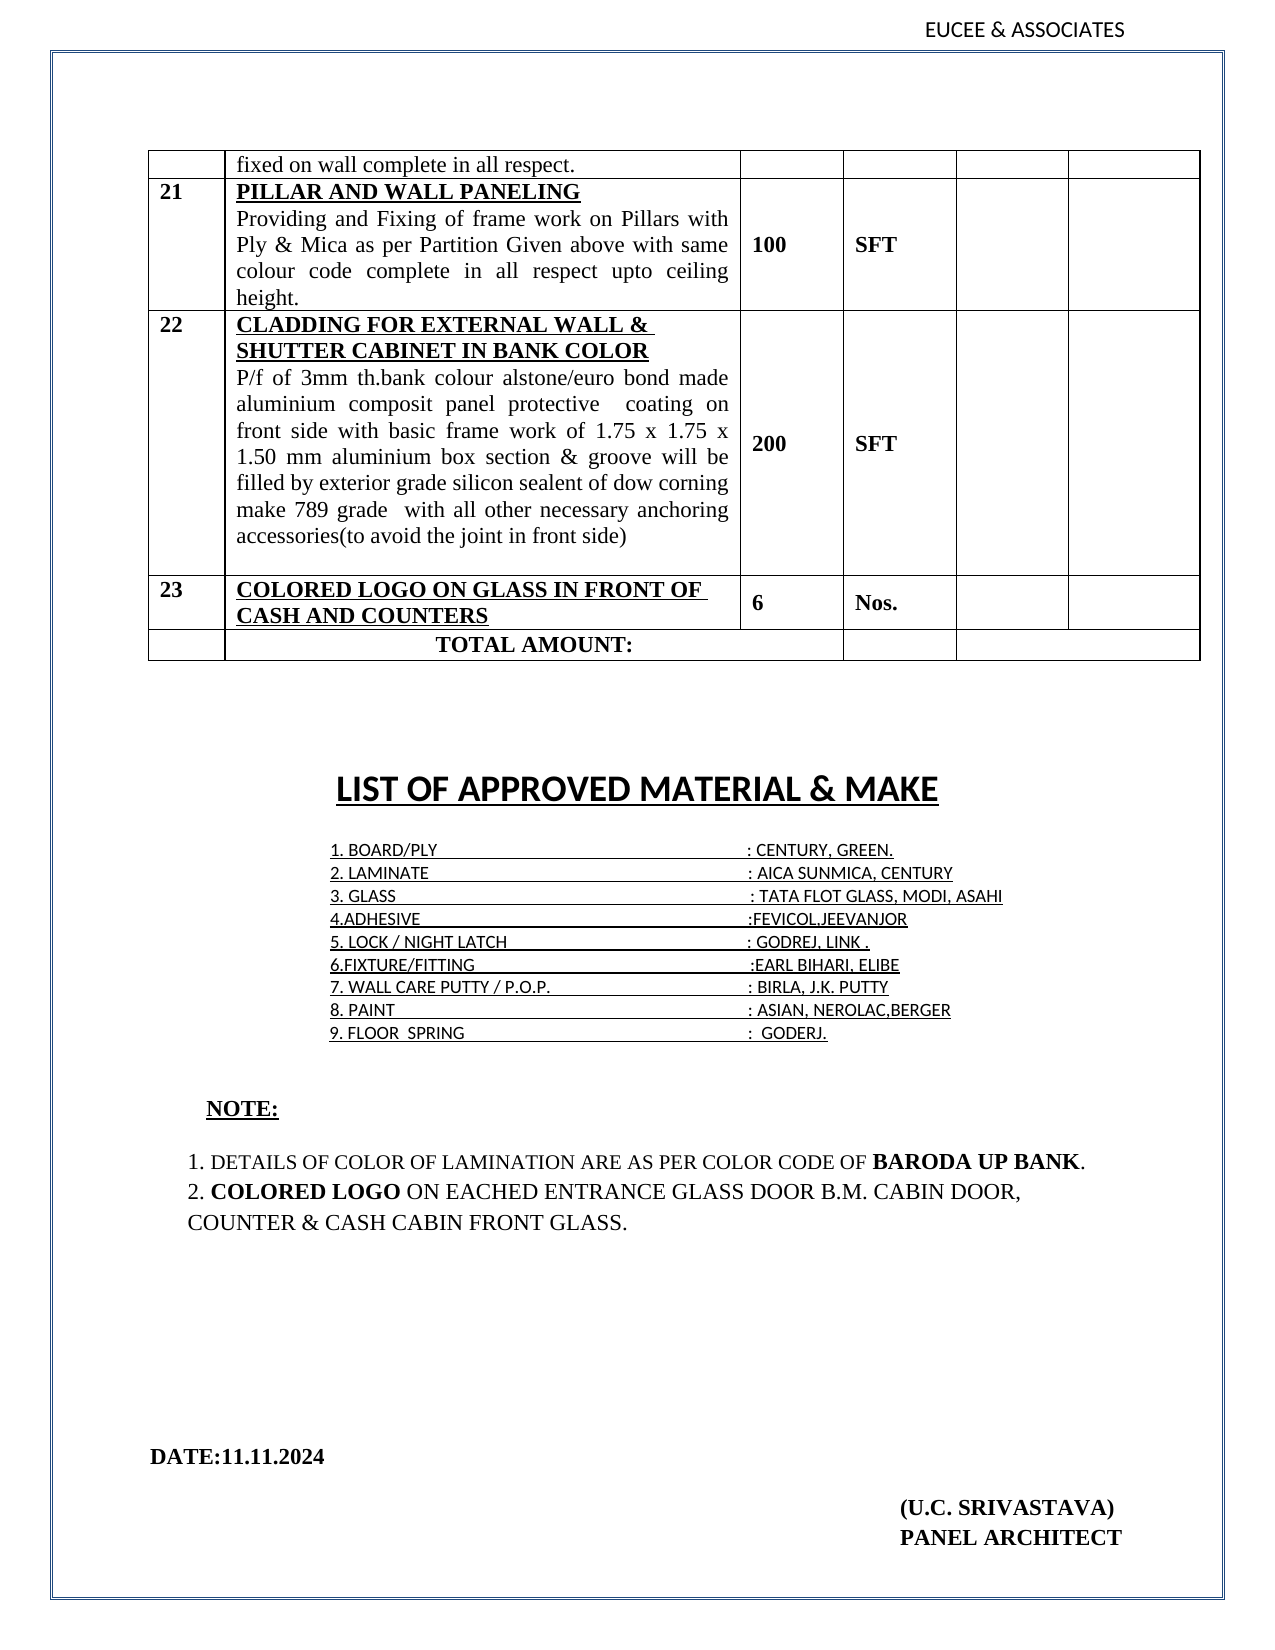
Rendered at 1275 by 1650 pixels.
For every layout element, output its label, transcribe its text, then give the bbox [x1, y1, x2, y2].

text 2. LAMINATE : AICA SUNMICA, CENTURY [187, 861, 1125, 884]
table_cell [1069, 311, 1199, 575]
text 2. COLORED LOGO ON EACHED ENTRANCE GLASS DOOR B.M. CABIN DOOR, COUNTER & CASH CABIN FRONT GLASS. [187, 1178, 1125, 1235]
table_cell PILLAR AND WALL PANELING Providing and Fixing of frame work on Pillars with Ply & Mica as per Partition Given above with same colour code complete in all respect upto ceiling height. [226, 179, 740, 310]
text 8. PAINT : ASIAN, NEROLAC,BERGER [187, 998, 1125, 1021]
table_cell [844, 630, 956, 660]
text 1. DETAILS OF COLOR OF LAMINATION ARE AS PER COLOR CODE OF BARODA UP BANK. [187, 1148, 1125, 1174]
table_cell [957, 576, 1068, 628]
text DATE:11.11.2024 [150, 1443, 1125, 1469]
table_cell 1 [741, 151, 843, 177]
text 1. BOARD/PLY : CENTURY, GREEN. [187, 838, 1125, 861]
table_cell [957, 311, 1068, 575]
text 5. LOCK / NIGHT LATCH : GODREJ, LINK . [187, 930, 1125, 953]
table_cell 20 [149, 151, 224, 177]
table_cell COLORED LOGO ON GLASS IN FRONT OF CASH AND COUNTERS [226, 576, 740, 628]
table_cell 200 [741, 311, 843, 575]
table_cell [1069, 179, 1199, 310]
text 4.ADHESIVE :FEVICOL,JEEVANJOR [187, 907, 1125, 930]
table_cell SFT [844, 311, 956, 575]
text (U.C. SRIVASTAVA) [150, 1494, 1125, 1520]
text 6.FIXTURE/FITTING :EARL BIHARI, ELIBE [187, 953, 1125, 976]
table_cell CLADDING FOR EXTERNAL WALL & SHUTTER CABINET IN BANK COLOR P/f of 3mm th.bank colour alstone/euro bond made aluminium composit panel protective coating on front side with basic frame work of 1.75 x 1.75 x 1.50 mm aluminium box section & groove will be filled by exterior grade silicon sealent of dow corning make 789 grade with all other necessary anchoring accessories(to avoid the joint in front side) [226, 311, 740, 575]
table_cell 23 [149, 576, 224, 628]
table_cell SFT [844, 179, 956, 310]
table_cell 22 [149, 311, 224, 575]
table_cell [957, 151, 1068, 177]
table_cell 100 [741, 179, 843, 310]
text LIST OF APPROVED MATERIAL & MAKE [150, 764, 1125, 810]
table_cell 6 [741, 576, 843, 628]
table_cell [957, 630, 1199, 660]
text 7. WALL CARE PUTTY / P.O.P. : BIRLA, J.K. PUTTY [187, 976, 1125, 998]
text 3. GLASS : TATA FLOT GLASS, MODI, ASAHI [187, 884, 1125, 907]
text NOTE: [187, 1095, 1125, 1122]
table_cell [1069, 151, 1199, 177]
table_cell No. [844, 151, 956, 177]
table_cell TOTAL AMOUNT: [226, 630, 843, 660]
table_cell [957, 179, 1068, 310]
table_cell 21 [149, 179, 224, 310]
text 9. FLOOR SPRING : GODERJ. [187, 1021, 1125, 1044]
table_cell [226, 151, 740, 177]
table_cell Nos. [844, 576, 956, 628]
table_cell [1069, 576, 1199, 628]
text PANEL ARCHITECT [150, 1524, 1125, 1551]
table_cell [149, 630, 224, 660]
